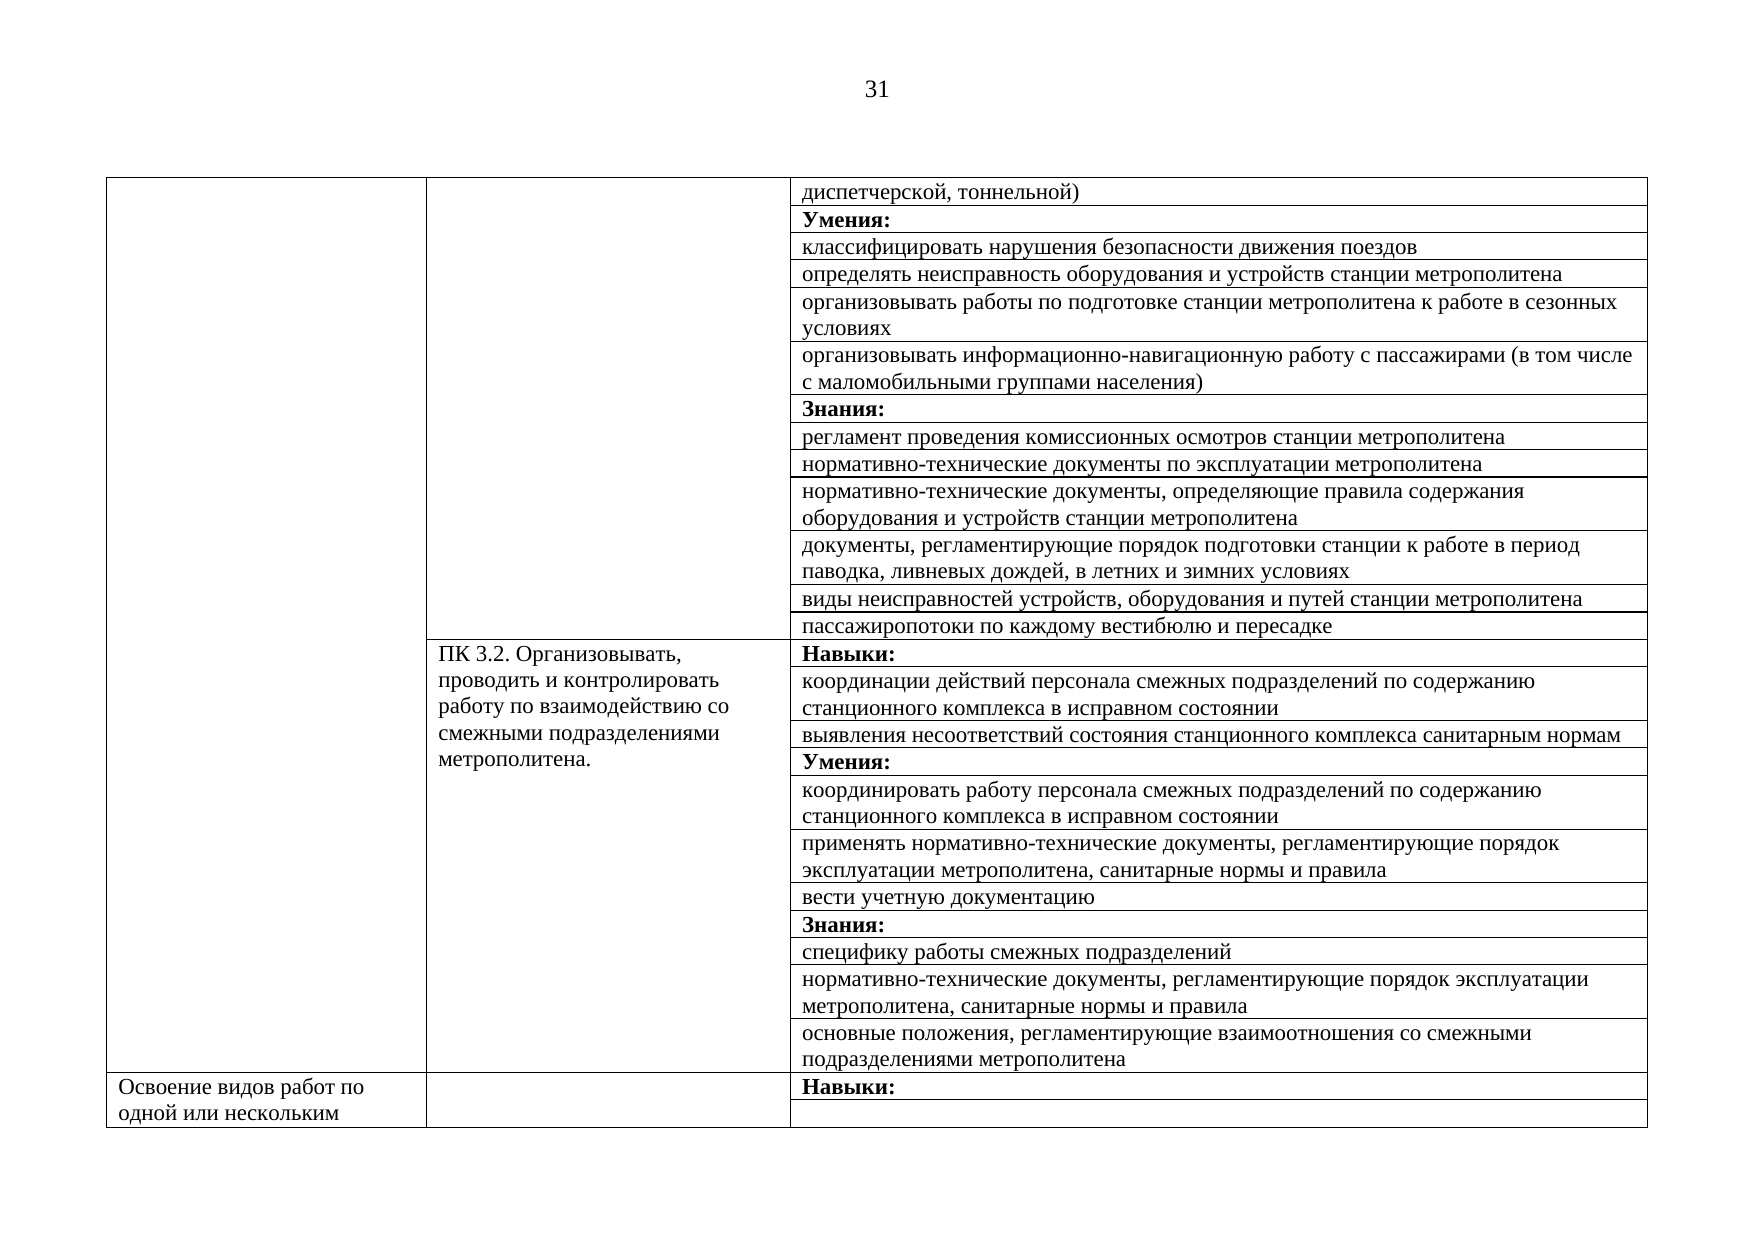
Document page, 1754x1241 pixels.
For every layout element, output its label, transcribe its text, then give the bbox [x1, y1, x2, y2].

table_cell Навыки: [791, 640, 1647, 666]
table_cell Знания: [791, 911, 1647, 937]
table_cell координировать работу персонала смежных подразделений по содержанию станционного комплекса в исправном состоянии [791, 776, 1647, 828]
table_cell [427, 1073, 790, 1127]
table_cell ПК 3.2. Организовывать, проводить и контролировать работу по взаимодействию со смежными подразделениями метрополитена. [427, 640, 790, 1072]
table_cell [791, 1100, 1647, 1127]
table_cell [791, 178, 1647, 204]
table_cell классифицировать нарушения безопасности движения поездов [791, 233, 1647, 259]
table_cell координации действий персонала смежных подразделений по содержанию станционного комплекса в исправном состоянии [791, 667, 1647, 720]
table_cell организовывать работы по подготовке станции метрополитена к работе в сезонных условиях [791, 288, 1647, 341]
table_cell применять нормативно-технические документы, регламентирующие порядок эксплуатации метрополитена, санитарные нормы и правила [791, 830, 1647, 882]
table_cell нормативно-технические документы, определяющие правила содержания оборудования и устройств станции метрополитена [791, 478, 1647, 530]
table_cell специфику работы смежных подразделений [791, 938, 1647, 964]
table_cell Освоение видов работ по одной или нескольким профессиям рабочих, должностям служащих [107, 1073, 426, 1127]
table_cell документы, регламентирующие порядок подготовки станции к работе в период паводка, ливневых дождей, в летних и зимних условиях [791, 531, 1647, 584]
table_cell Умения: [791, 748, 1647, 775]
table_cell нормативно-технические документы по эксплуатации метрополитена [791, 450, 1647, 476]
table_cell виды неисправностей устройств, оборудования и путей станции метрополитена [791, 585, 1647, 611]
table_cell Знания: [791, 395, 1647, 422]
table_cell нормативно-технические документы, регламентирующие порядок эксплуатации метрополитена, санитарные нормы и правила [791, 965, 1647, 1018]
table_cell вести учетную документацию [791, 883, 1647, 909]
table_cell выявления несоответствий состояния станционного комплекса санитарным нормам [791, 721, 1647, 747]
table_cell Навыки: [791, 1073, 1647, 1099]
table_cell пассажиропотоки по каждому вестибюлю и пересадке [791, 613, 1647, 639]
table_cell регламент проведения комиссионных осмотров станции метрополитена [791, 423, 1647, 449]
table_cell основные положения, регламентирующие взаимоотношения со смежными подразделениями метрополитена [791, 1019, 1647, 1072]
table_cell Умения: [791, 206, 1647, 232]
table_cell определять неисправность оборудования и устройств станции метрополитена [791, 260, 1647, 287]
table_cell организовывать информационно-навигационную работу с пассажирами (в том числе с маломобильными группами населения) [791, 342, 1647, 394]
